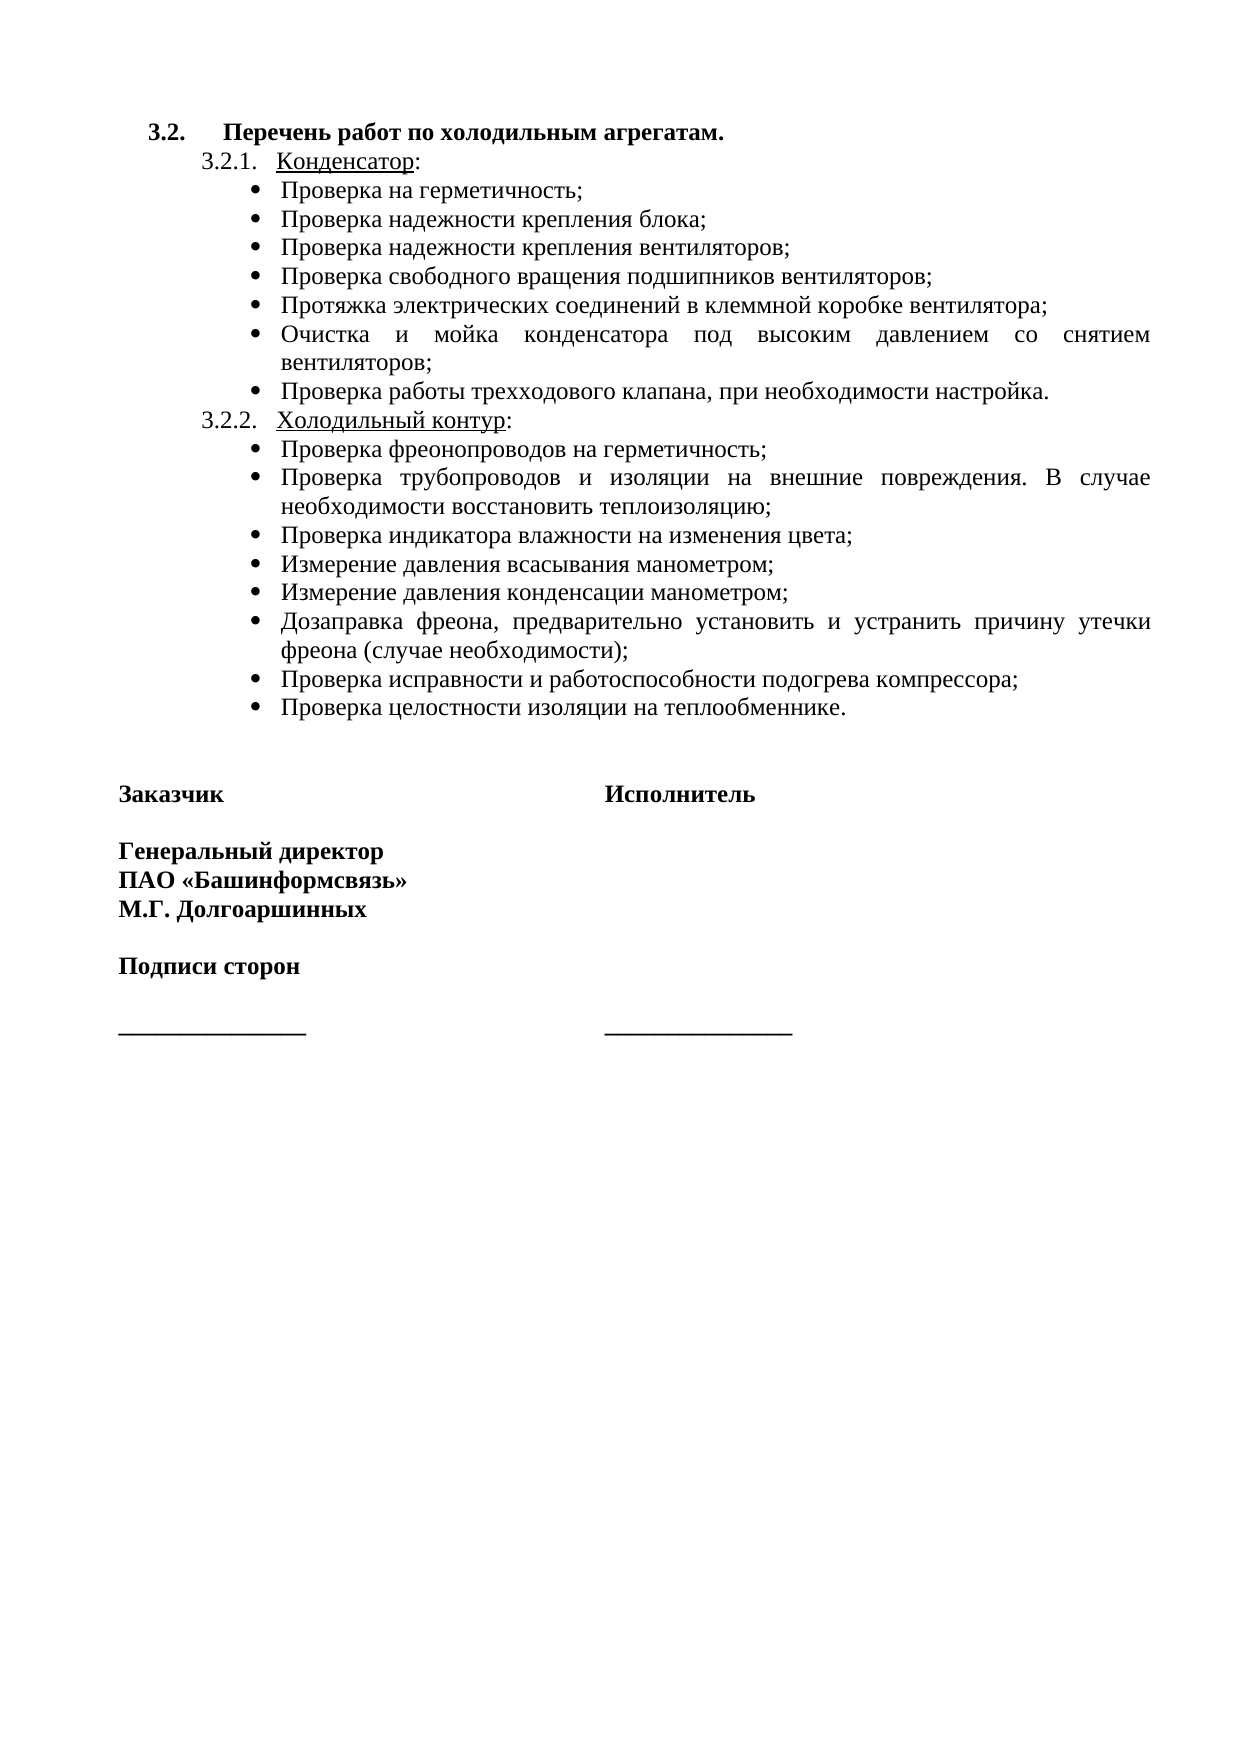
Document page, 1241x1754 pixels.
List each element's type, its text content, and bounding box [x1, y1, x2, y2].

table_header Заказчик Генеральный директор ПАО «Башинформсвязь» М.Г. Долгоаршинных Подписи сторон _______________ [89, 779, 575, 1037]
list Холодильный контур: [201, 405, 1152, 434]
list Дозаправка фреона, предварительно установить и устранить причину утечки фреона (случае необходимости); [251, 606, 1152, 664]
list Перечень работ по холодильным агрегатам. [148, 117, 1152, 146]
list Измерение давления конденсации манометром; [251, 577, 1152, 606]
list Проверка свободного вращения подшипников вентиляторов; [251, 261, 1152, 290]
table_header Исполнитель _______________ [575, 779, 1019, 1037]
list Конденсатор: [201, 146, 1152, 175]
list Проверка надежности крепления вентиляторов; [251, 232, 1152, 261]
list Проверка исправности и работоспособности подогрева компрессора; [251, 664, 1152, 692]
list Проверка работы трехходового клапана, при необходимости настройка. [251, 376, 1152, 405]
list Проверка целостности изоляции на теплообменнике. [251, 692, 1152, 721]
list Измерение давления всасывания манометром; [251, 549, 1152, 577]
list Проверка на герметичность; [251, 175, 1152, 204]
list Проверка индикатора влажности на изменения цвета; [251, 520, 1152, 549]
list Очистка и мойка конденсатора под высоким давлением со снятием вентиляторов; [251, 319, 1152, 376]
list Проверка трубопроводов и изоляции на внешние повреждения. В случае необходимости восстановить теплоизоляцию; [251, 462, 1152, 520]
list Проверка фреонопроводов на герметичность; [251, 434, 1152, 462]
list Проверка надежности крепления блока; [251, 204, 1152, 232]
list Протяжка электрических соединений в клеммной коробке вентилятора; [251, 290, 1152, 319]
